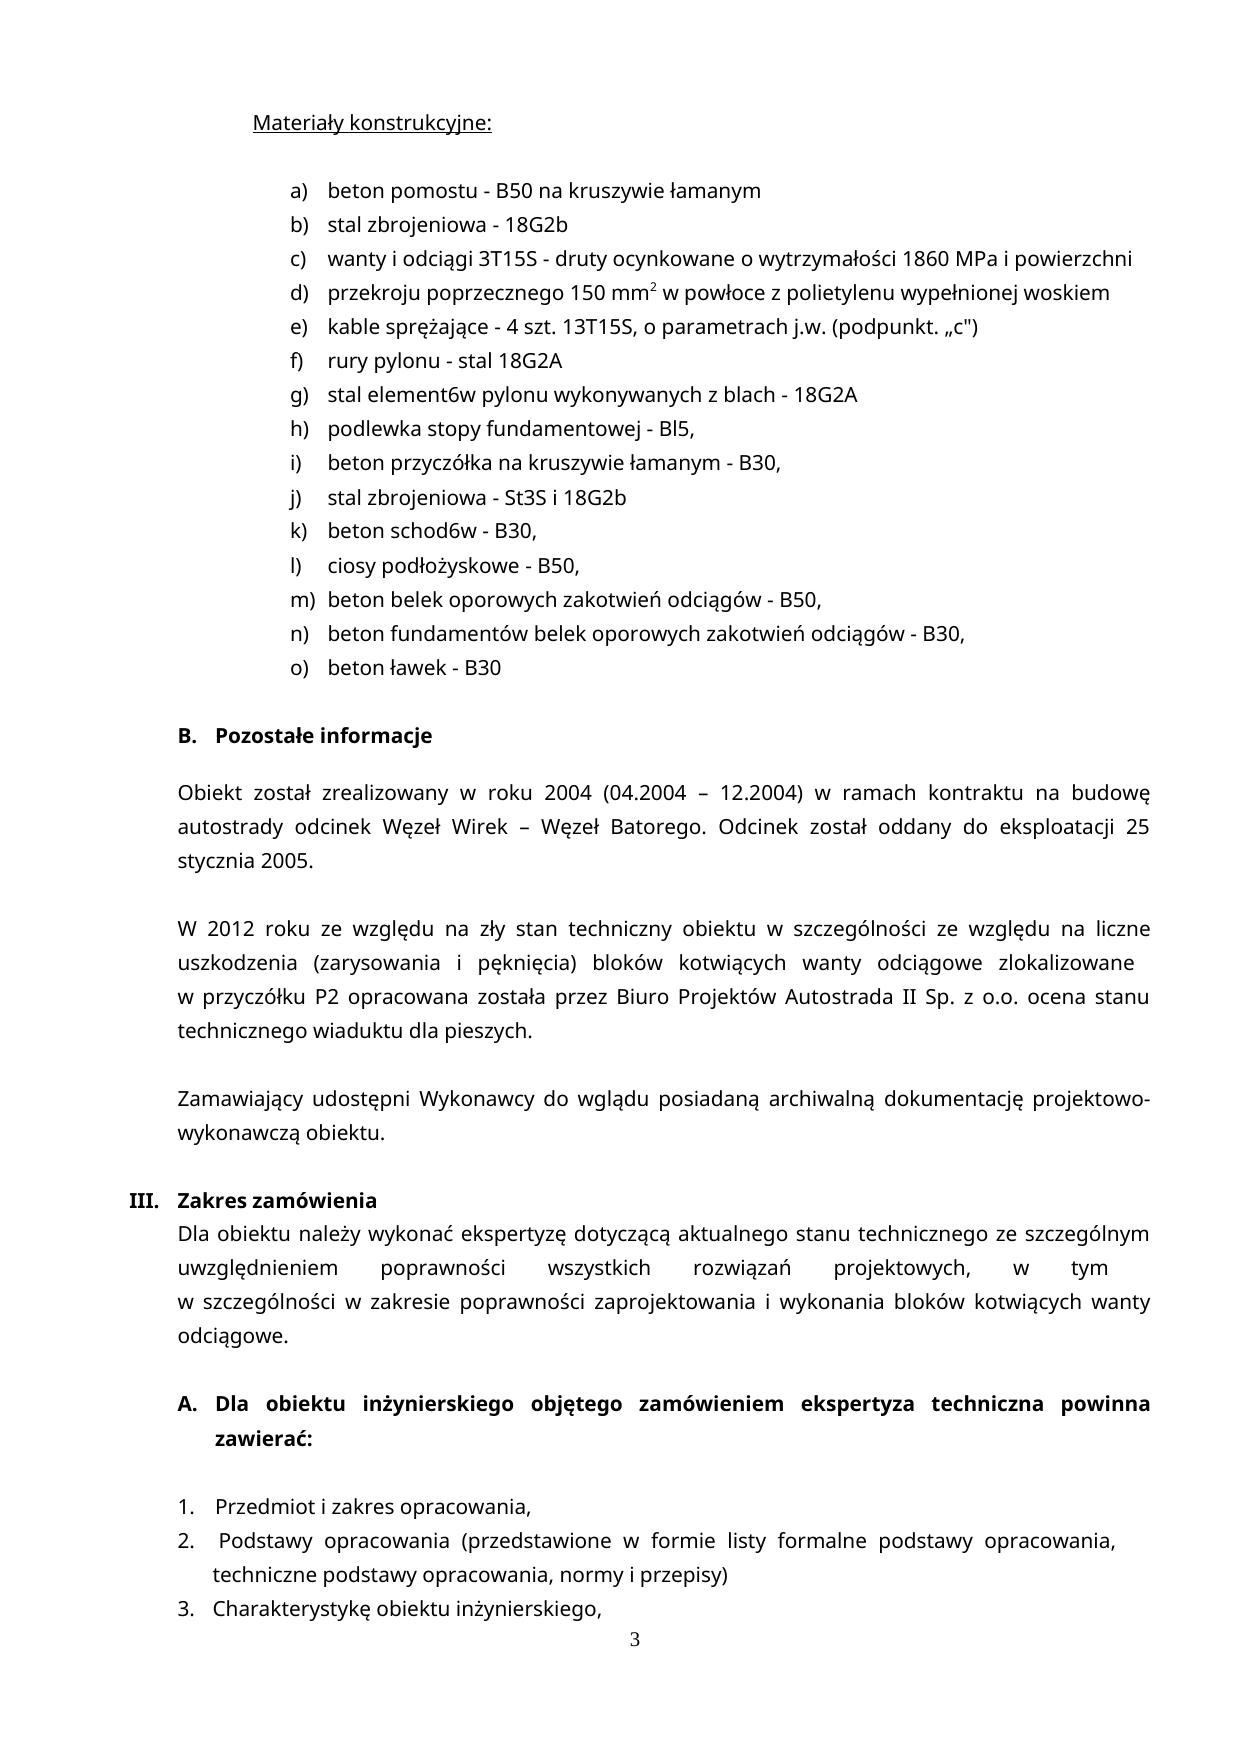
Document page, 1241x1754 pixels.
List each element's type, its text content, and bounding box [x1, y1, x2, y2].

text Zamawiający udostępni Wykonawcy do wglądu posiadaną archiwalną dokumentację projektowo-wykonawczą obiektu. [177, 1084, 1152, 1147]
list beton przyczółka na kruszywie łamanym - B30, [290, 448, 1152, 477]
list Podstawy opracowania (przedstawione w formie listy formalne podstawy opracowania, techniczne podstawy opracowania, normy i przepisy) [177, 1526, 1152, 1588]
list beton pomostu - B50 na kruszywie łamanym [290, 176, 1152, 204]
text W 2012 roku ze względu na zły stan techniczny obiektu w szczególności ze względu na liczne uszkodzenia (zarysowania i pęknięcia) bloków kotwiących wanty odciągowe zlokalizowane w przyczółku P2 opracowana została przez Biuro Projektów Autostrada II Sp. z o.o. ocena stanu technicznego wiaduktu dla pieszych. [177, 914, 1152, 1045]
list przekroju poprzecznego 150 mm2 w powłoce z polietylenu wypełnionej woskiem [290, 278, 1152, 307]
text Obiekt został zrealizowany w roku 2004 (04.2004 – 12.2004) w ramach kontraktu na budowę autostrady odcinek Węzeł Wirek – Węzeł Batorego. Odcinek został oddany do eksploatacji 25 stycznia 2005. [177, 778, 1152, 874]
list stal element6w pylonu wykonywanych z blach - 18G2A [290, 380, 1152, 409]
list podlewka stopy fundamentowej - Bl5, [290, 414, 1152, 443]
list stal zbrojeniowa - St3S i 18G2b [290, 483, 1152, 511]
list beton schod6w - B30, [290, 517, 1152, 545]
list kable sprężające - 4 szt. 13T15S, o parametrach j.w. (podpunkt. „c") [290, 312, 1152, 341]
text Dla obiektu należy wykonać ekspertyzę dotyczącą aktualnego stanu technicznego ze szczególnym uwzględnieniem poprawności wszystkich rozwiązań projektowych, w tym w szczególności w zakresie poprawności zaprojektowania i wykonania bloków kotwiących wanty odciągowe. [177, 1219, 1152, 1350]
list wanty i odciągi 3T15S - druty ocynkowane o wytrzymałości 1860 MPa i powierzchni [290, 244, 1152, 273]
list Przedmiot i zakres opracowania, [177, 1492, 1152, 1520]
text Materiały konstrukcyjne: [252, 108, 1152, 136]
list beton belek oporowych zakotwień odciągów - B50, [290, 585, 1152, 613]
list Dla obiektu inżynierskiego objętego zamówieniem ekspertyza techniczna powinna zawierać: [177, 1389, 1152, 1452]
list rury pylonu - stal 18G2A [290, 346, 1152, 375]
list beton fundamentów belek oporowych zakotwień odciągów - B30, [290, 619, 1152, 647]
list stal zbrojeniowa - 18G2b [290, 210, 1152, 238]
list Charakterystykę obiektu inżynierskiego, [177, 1594, 1152, 1622]
list beton ławek - B30 [290, 653, 1152, 681]
list Pozostałe informacje [177, 721, 1152, 749]
list ciosy podłożyskowe - B50, [290, 551, 1152, 579]
list Zakres zamówienia [159, 1187, 1152, 1215]
